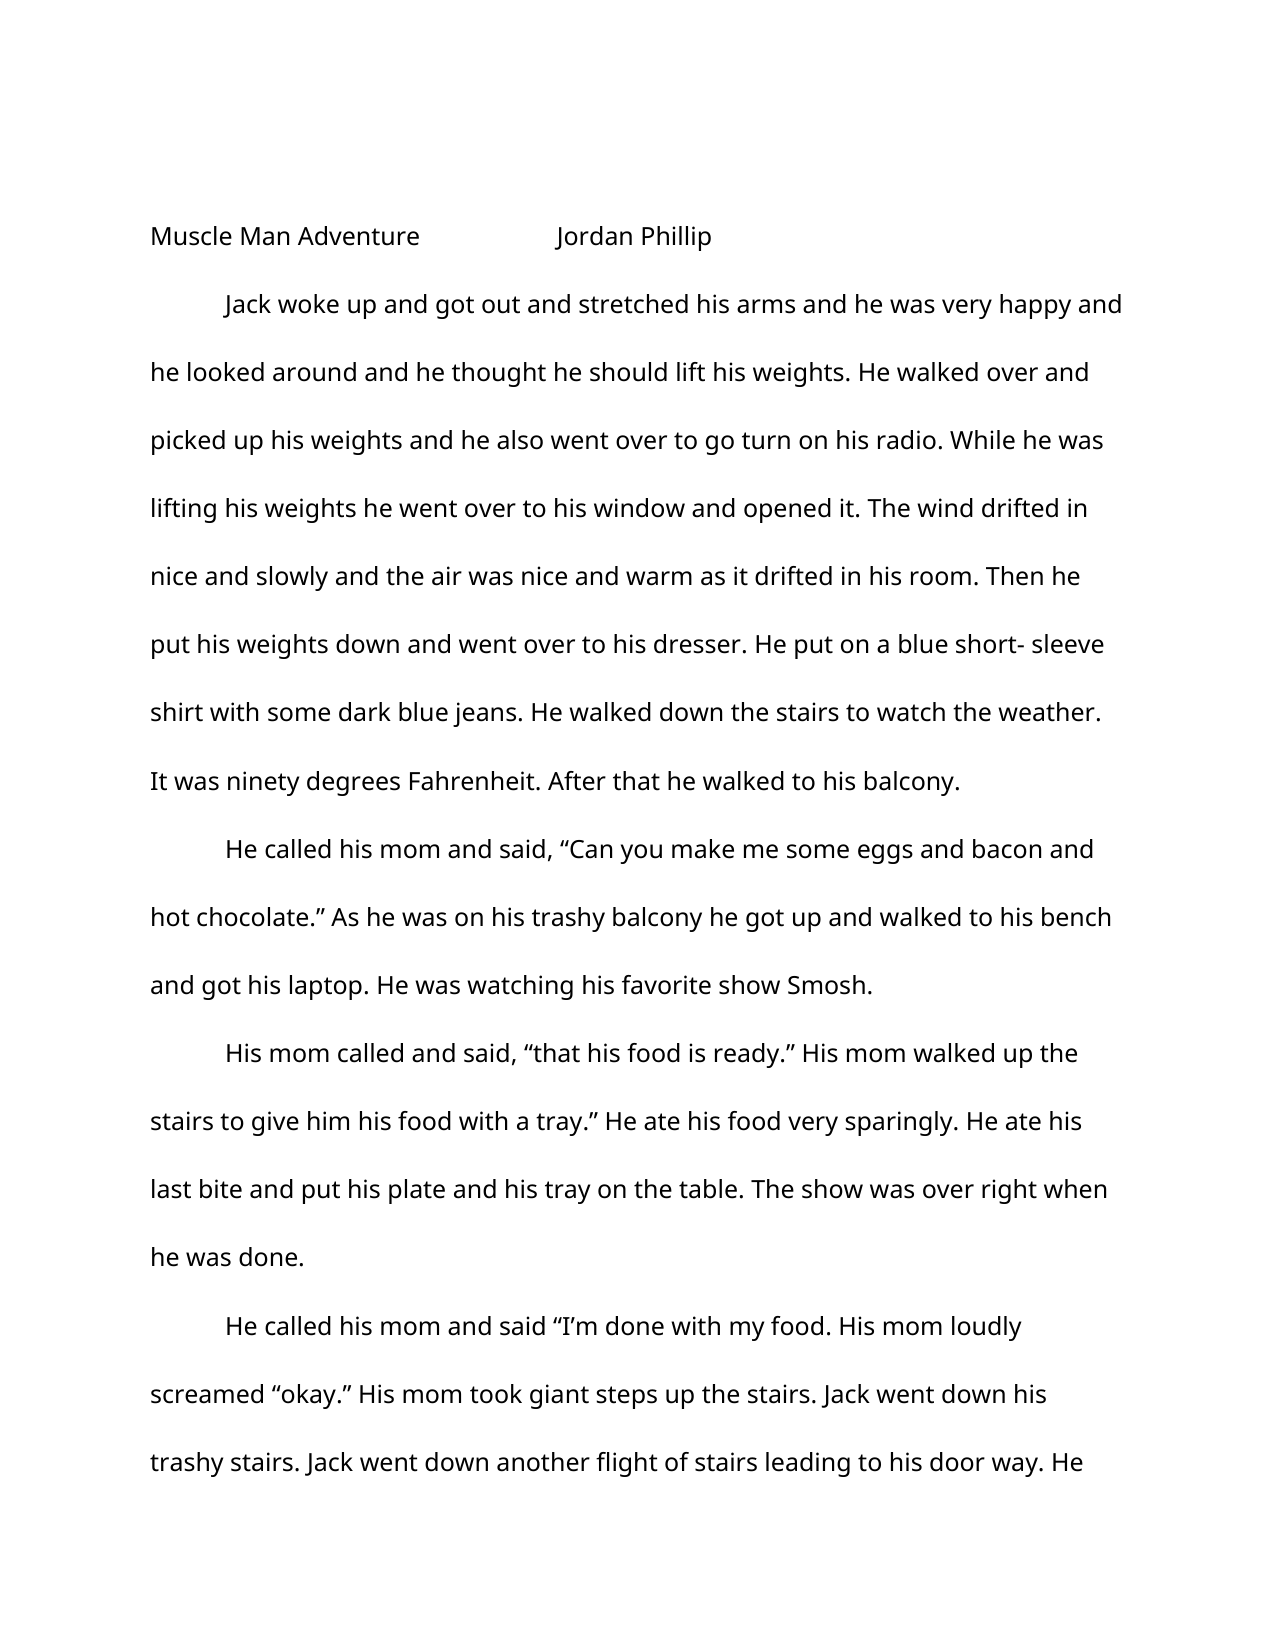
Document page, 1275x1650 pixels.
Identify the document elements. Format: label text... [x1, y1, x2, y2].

text He called his mom and said, “Can you make me some eggs and bacon and hot chocolate.” As he was on his trashy balcony he got up and walked to his bench and got his laptop. He was watching his favorite show Smosh. [150, 831, 1125, 1002]
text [150, 1308, 1125, 1478]
text Muscle Man Adventure Jordan Phillip [150, 218, 1125, 252]
text His mom called and said, “that his food is ready.” His mom walked up the stairs to give him his food with a tray.” He ate his food very sparingly. He ate his last bite and put his plate and his tray on the table. The show was over right when he was done. [150, 1036, 1125, 1274]
text Jack woke up and got out and stretched his arms and he was very happy and he looked around and he thought he should lift his weights. He walked over and picked up his weights and he also went over to go turn on his radio. While he was lifting his weights he went over to his window and opened it. The wind drifted in nice and slowly and the air was nice and warm as it drifted in his room. Then he put his weights down and went over to his dresser. He put on a blue short- sleeve shirt with some dark blue jeans. He walked down the stairs to watch the weather. It was ninety degrees Fahrenheit. After that he walked to his balcony. [150, 286, 1125, 797]
